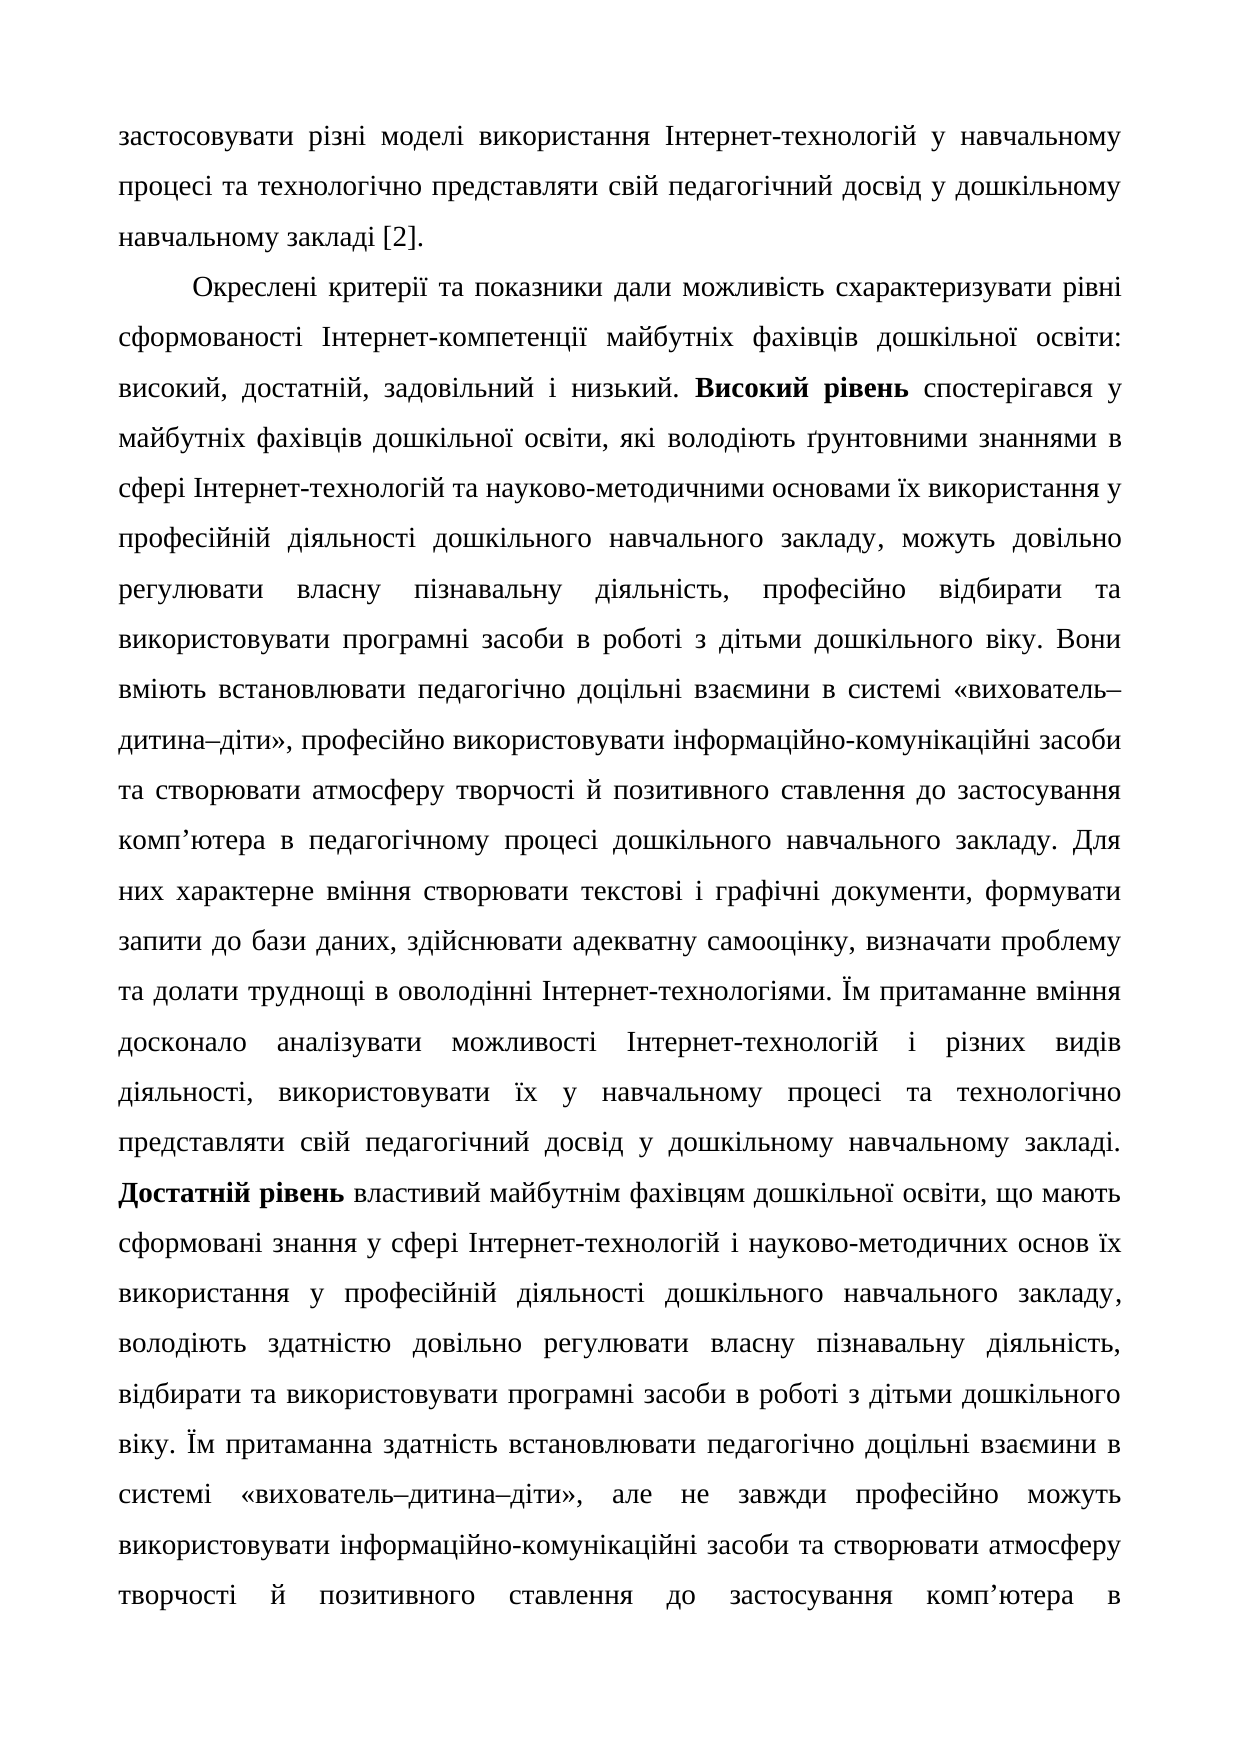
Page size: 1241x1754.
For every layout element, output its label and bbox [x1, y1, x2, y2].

text [118, 269, 1122, 1611]
text [118, 118, 1122, 252]
